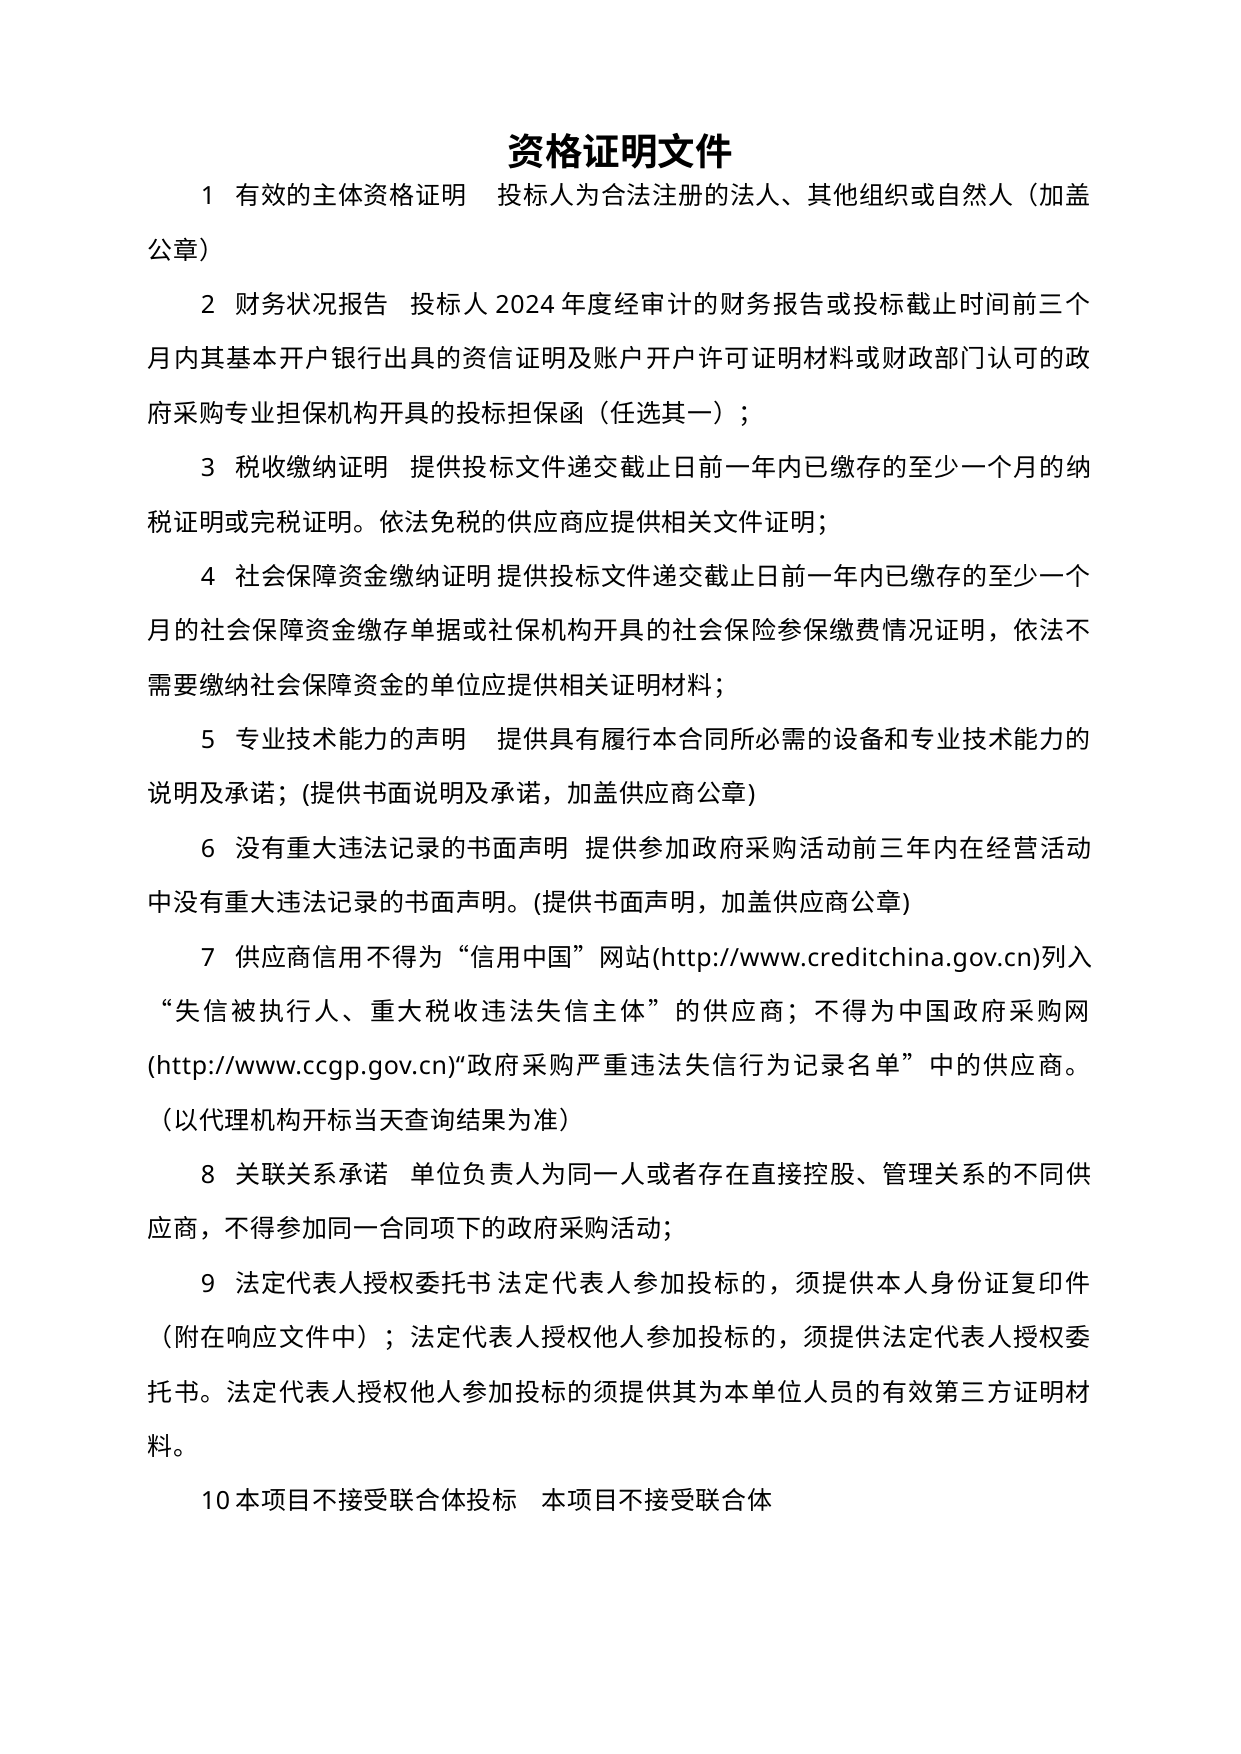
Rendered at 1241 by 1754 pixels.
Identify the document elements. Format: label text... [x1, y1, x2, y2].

text 10 本项目不接受联合体投标 本项目不接受联合体 [148, 1481, 1093, 1517]
text 7 供应商信用 不得为“信用中国”网站(http://www.creditchina.gov.cn)列入“失信被执行人、重大税收违法失信主体”的供应商；不得为中国政府采购网(http://www.ccgp.gov.cn)“政府采购严重违法失信行为记录名单”中的供应商。（以代理机构开标当天查询结果为准） [148, 937, 1093, 1136]
text 4 社会保障资金缴纳证明 提供投标文件递交截止日前一年内已缴存的至少一个月的社会保障资金缴存单据或社保机构开具的社会保险参保缴费情况证明，依法不需要缴纳社会保障资金的单位应提供相关证明材料； [148, 556, 1093, 701]
text 6 没有重大违法记录的书面声明 提供参加政府采购活动前三年内在经营活动中没有重大违法记录的书面声明。(提供书面声明，加盖供应商公章) [148, 828, 1093, 919]
text 3 税收缴纳证明 提供投标文件递交截止日前一年内已缴存的至少一个月的纳税证明或完税证明。依法免税的供应商应提供相关文件证明； [148, 448, 1093, 538]
text 8 关联关系承诺 单位负责人为同一人或者存在直接控股、管理关系的不同供应商，不得参加同一合同项下的政府采购活动； [148, 1154, 1093, 1245]
text 1 有效的主体资格证明 投标人为合法注册的法人、其他组织或自然人（加盖公章） [148, 176, 1093, 266]
text 2 财务状况报告 投标人2024年度经审计的财务报告或投标截止时间前三个月内其基本开户银行出具的资信证明及账户开户许可证明材料或财政部门认可的政府采购专业担保机构开具的投标担保函（任选其一）； [148, 284, 1093, 429]
text 9 法定代表人授权委托书 法定代表人参加投标的，须提供本人身份证复印件（附在响应文件中）；法定代表人授权他人参加投标的，须提供法定代表人授权委托书。法定代表人授权他人参加投标的须提供其为本单位人员的有效第三方证明材料。 [148, 1263, 1093, 1463]
text 5 专业技术能力的声明 提供具有履行本合同所必需的设备和专业技术能力的说明及承诺；(提供书面说明及承诺，加盖供应商公章) [148, 719, 1093, 810]
text 资格证明文件 [148, 122, 1093, 176]
